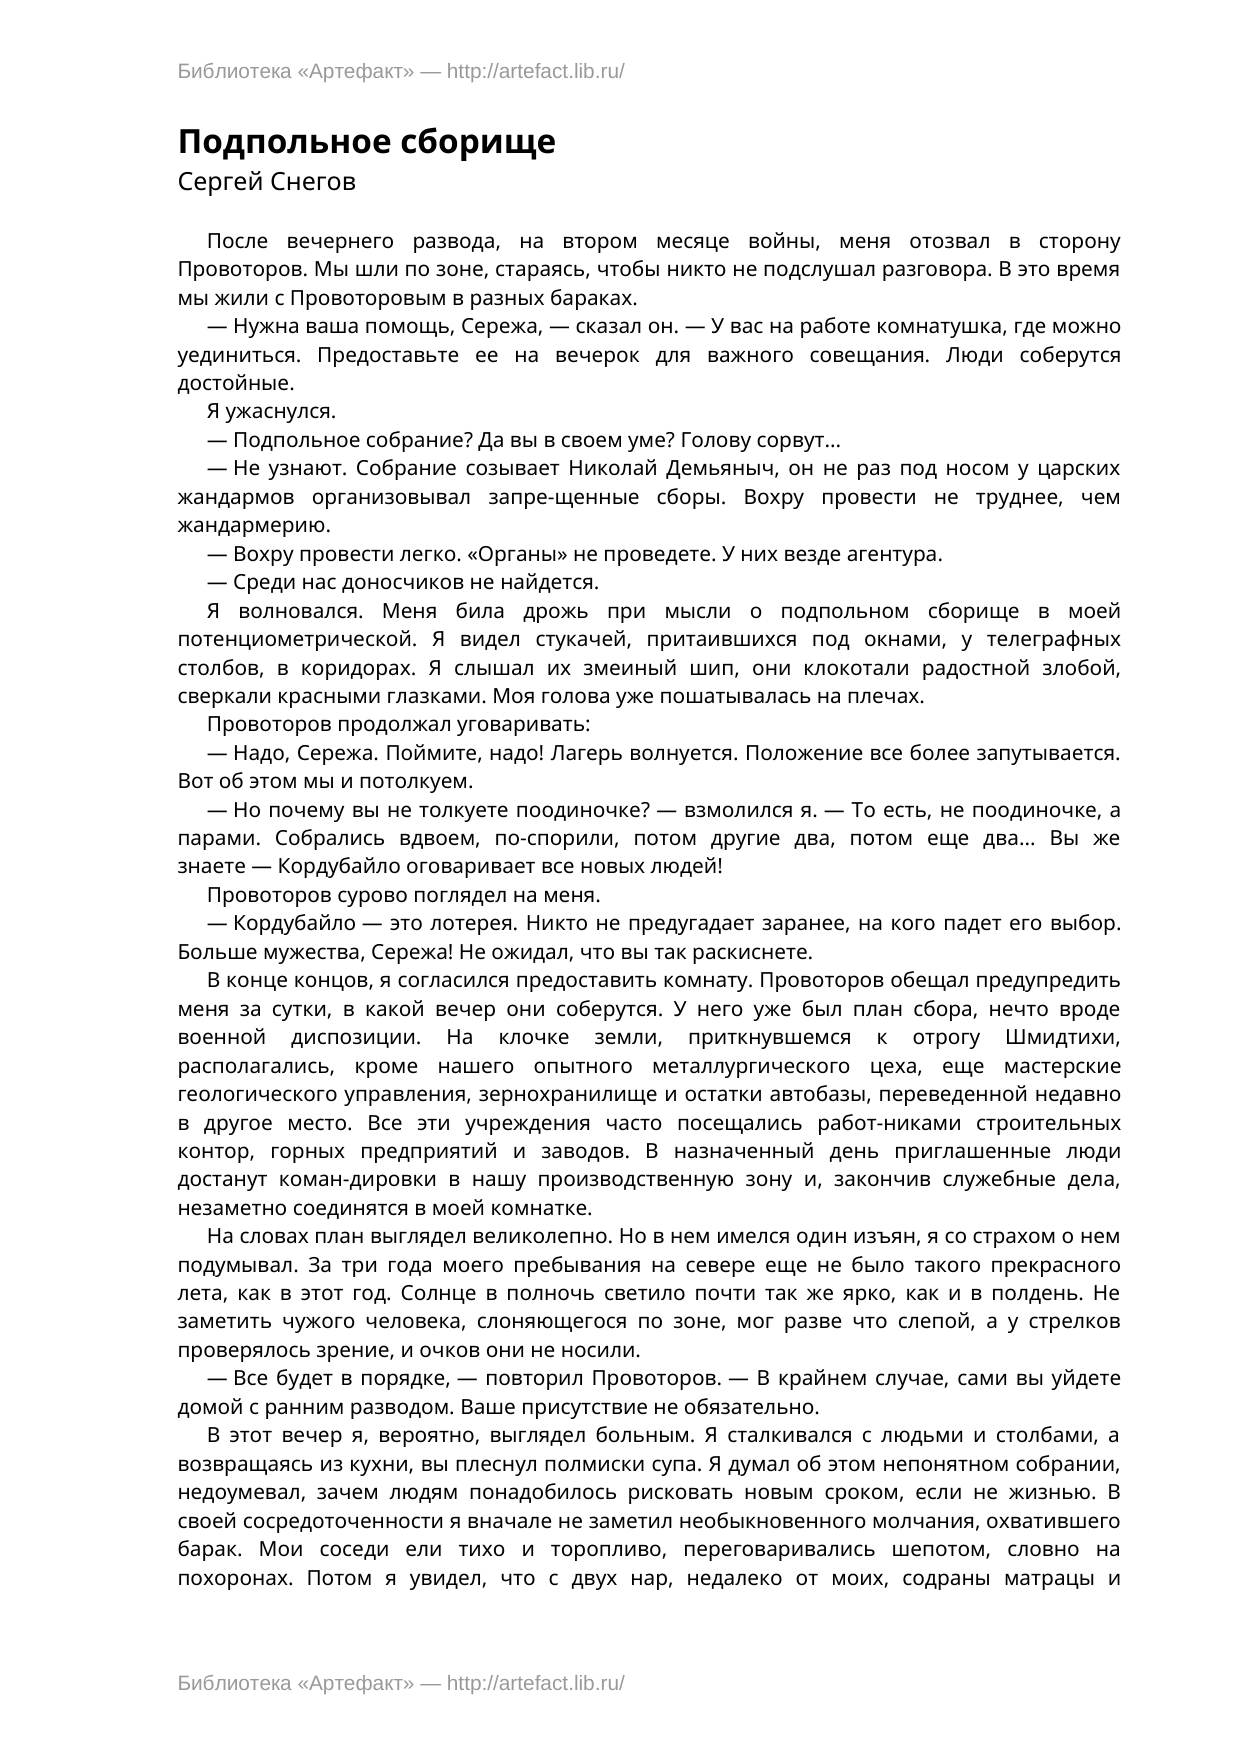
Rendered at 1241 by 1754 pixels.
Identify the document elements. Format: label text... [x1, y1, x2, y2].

text После вечернего развода, на втором месяце войны, меня отозвал в сторону Провоторов. Мы шли по зоне, стараясь, чтобы никто не подслушал разговора. В это время мы жили с Провоторовым в разных бараках. [177, 226, 1122, 311]
text — Вохру провести легко. «Органы» не проведете. У них везде агентура. [177, 539, 1122, 567]
text — Подпольное собрание? Да вы в своем уме? Голову сорвут... [177, 425, 1122, 453]
subtitle Подпольное сборище [177, 118, 1122, 163]
text — Надо, Сережа. Поймите, надо! Лагерь волнуется. Положение все более запутывается. Вот об этом мы и потолкуем. [177, 738, 1122, 795]
text — Нужна ваша помощь, Сережа, — сказал он. — У вас на работе комнатушка, где можно уединиться. Предоставьте ее на вечерок для важного совещания. Люди соберутся достойные. [177, 311, 1122, 397]
text — Не узнают. Собрание созывает Николай Демьяныч, он не раз под носом у царских жандармов организовывал запре-щенные сборы. Вохру провести не труднее, чем жандармерию. [177, 453, 1122, 539]
text — Среди нас доносчиков не найдется. [177, 567, 1122, 596]
text — Но почему вы не толкуете поодиночке? — взмолился я. — То есть, не поодиночке, а парами. Собрались вдвоем, по-спорили, потом другие два, потом еще два... Вы же знаете — Кордубайло оговаривает все новых людей! [177, 795, 1122, 880]
text — Кордубайло — это лотерея. Никто не предугадает заранее, на кого падет его выбор. Больше мужества, Сережа! Не ожидал, что вы так раскиснете. [177, 908, 1122, 965]
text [177, 1420, 1122, 1591]
text Провоторов продолжал уговаривать: [177, 709, 1122, 738]
text — Все будет в порядке, — повторил Провоторов. — В крайнем случае, сами вы уйдете домой с ранним разводом. Ваше присутствие не обязательно. [177, 1363, 1122, 1420]
subtitle Сергей Снегов [177, 163, 1122, 198]
text В конце концов, я согласился предоставить комнату. Провоторов обещал предупредить меня за сутки, в какой вечер они соберутся. У него уже был план сбора, нечто вроде военной диспозиции. На клочке земли, приткнувшемся к отрогу Шмидтихи, располагались, кроме нашего опытного металлургического цеха, еще мастерские геологического управления, зернохранилище и остатки автобазы, переведенной недавно в другое место. Все эти учреждения часто посещались работ-никами строительных контор, горных предприятий и заводов. В назначенный день приглашенные люди достанут коман-дировки в нашу производственную зону и, закончив служебные дела, незаметно соединятся в моей комнатке. [177, 965, 1122, 1221]
text На словах план выглядел великолепно. Но в нем имелся один изъян, я со страхом о нем подумывал. За три года моего пребывания на севере еще не было такого прекрасного лета, как в этот год. Солнце в полночь светило почти так же ярко, как и в полдень. Не заметить чужого человека, слоняющегося по зоне, мог разве что слепой, а у стрелков проверялось зрение, и очков они не носили. [177, 1221, 1122, 1363]
text Я волновался. Меня била дрожь при мысли о подпольном сборище в моей потенциометрической. Я видел стукачей, притаившихся под окнами, у телеграфных столбов, в коридорах. Я слышал их змеиный шип, они клокотали радостной злобой, сверкали красными глазками. Моя голова уже пошатывалась на плечах. [177, 596, 1122, 709]
text Провоторов сурово поглядел на меня. [177, 880, 1122, 908]
text Я ужаснулся. [177, 397, 1122, 425]
